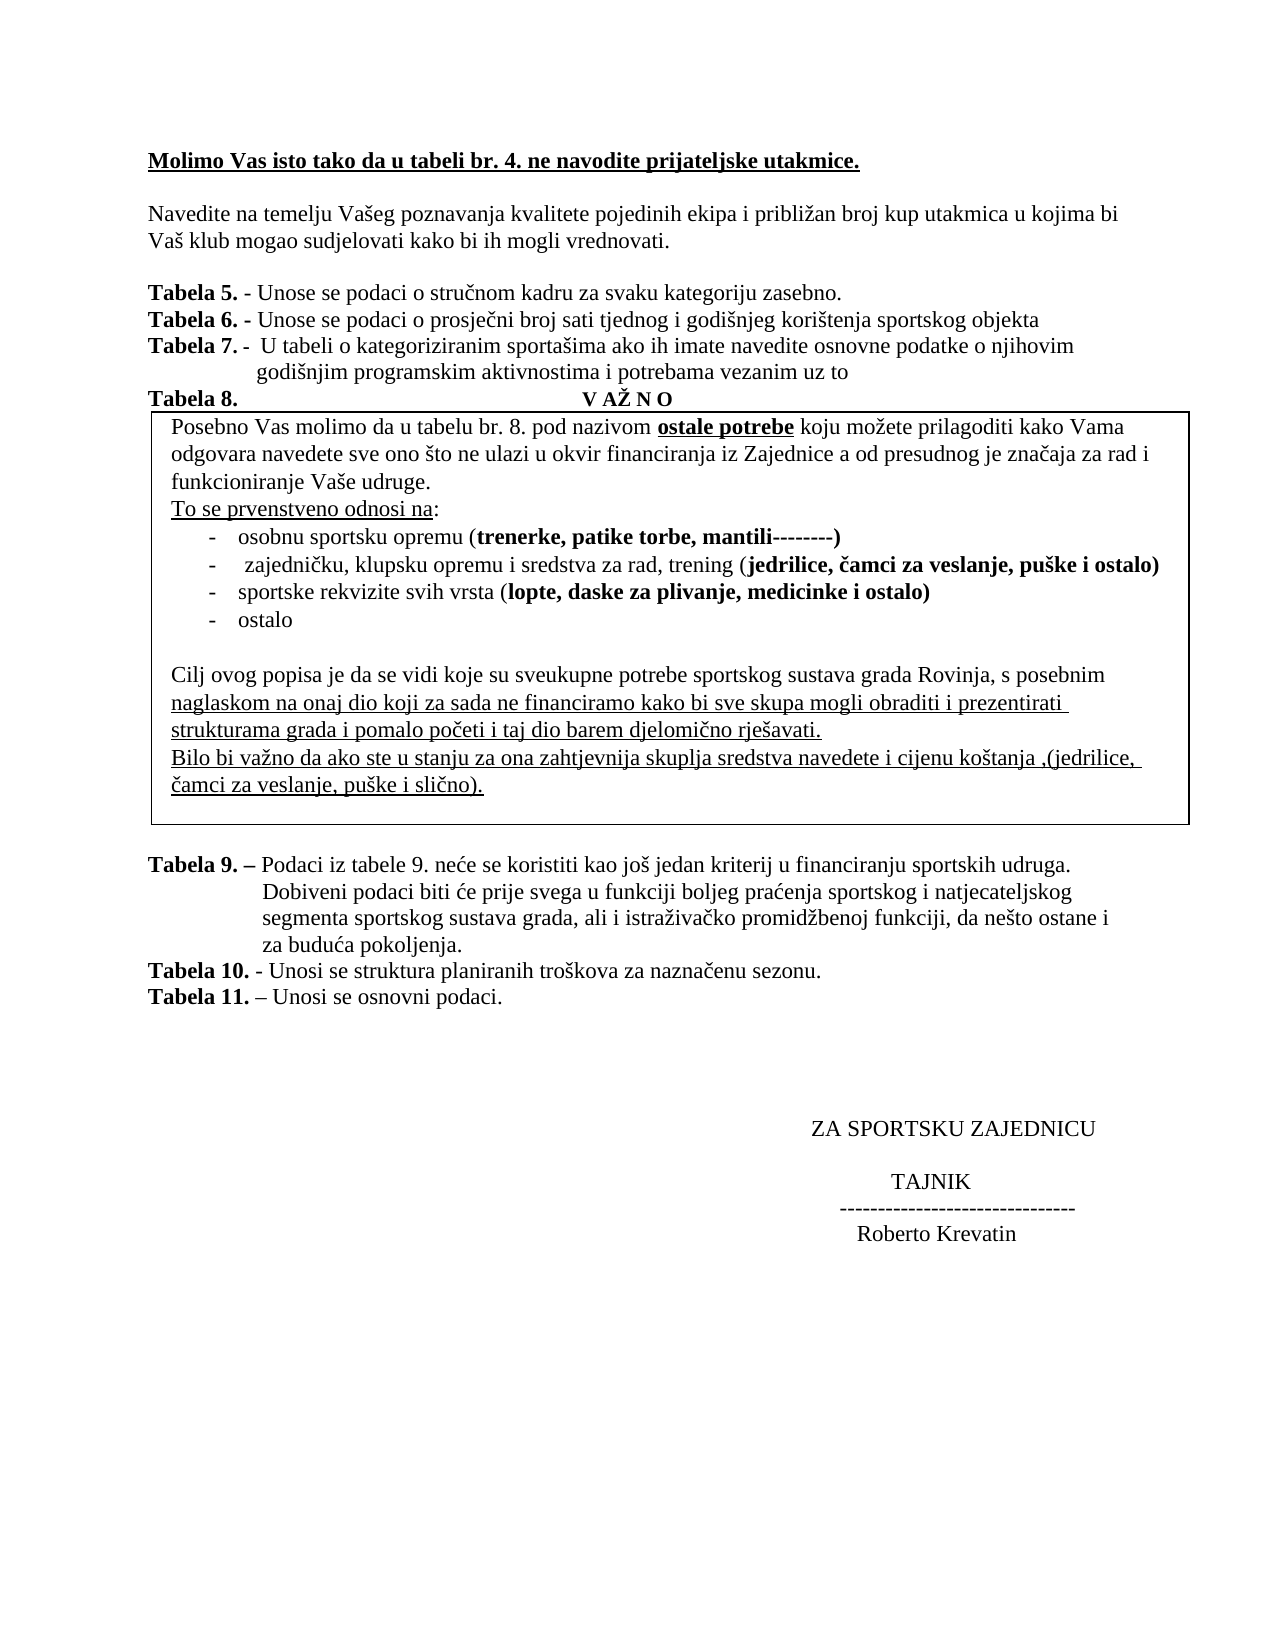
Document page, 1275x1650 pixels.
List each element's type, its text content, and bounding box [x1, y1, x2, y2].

text TAJNIK [148, 1168, 1127, 1194]
text Tabela 9. – Podaci iz tabele 9. neće se koristiti kao još jedan kriterij u financiranju sportskih udruga. [148, 852, 1127, 878]
text godišnjim programskim aktivnostima i potrebama vezanim uz to [148, 358, 1127, 385]
text Tabela 10. - Unosi se struktura planiranih troškova za naznačenu sezonu. [148, 957, 1127, 983]
table_header Posebno Vas molimo da u tabelu br. 8. pod nazivom ostale potrebe koju možete prilagoditi kako Vama odgovara navedete sve ono što ne ulazi u okvir financiranja iz Zajednice a od presudnog je značaja za rad i funkcioniranje Vaše udruge. To se prvenstveno odnosi na: osobnu sportsku opremu (trenerke, patike torbe, mantili--------) - zajedničku, klupsku opremu i sredstva za rad, trening (jedrilice, čamci za veslanje, puške i ostalo) sportske rekvizite svih vrsta (lopte, daske za plivanje, medicinke i ostalo) ostalo Cilj ovog popisa je da se vidi koje su sveukupne potrebe sportskog sustava grada Rovinja, s posebnim naglaskom na onaj dio koji za sada ne financiramo kako bi sve skupa mogli obraditi i prezentirati strukturama grada i pomalo početi i taj dio barem djelomično rješavati. Bilo bi važno da ako ste u stanju za ona zahtjevnija skuplja sredstva navedete i cijenu koštanja ,(jedrilice, čamci za veslanje, puške i slično). [152, 413, 1188, 824]
text Tabela 5. - Unose se podaci o stručnom kadru za svaku kategoriju zasebno. [148, 279, 1127, 306]
text Molimo Vas isto tako da u tabeli br. 4. ne navodite prijateljske utakmice. [148, 148, 1127, 174]
text Tabela 6. - Unose se podaci o prosječni broj sati tjednog i godišnjeg korištenja sportskog objekta [148, 306, 1127, 332]
text za buduća pokoljenja. [148, 931, 1127, 957]
text Tabela 8. V AŽ N O [148, 385, 1127, 411]
text Navedite na temelju Vašeg poznavanja kvalitete pojedinih ekipa i približan broj kup utakmica u kojima bi Vaš klub mogao sudjelovati kako bi ih mogli vrednovati. [148, 200, 1127, 253]
text Tabela 7. - U tabeli o kategoriziranim sportašima ako ih imate navedite osnovne podatke o njihovim [148, 332, 1127, 358]
text ZA SPORTSKU ZAJEDNICU [148, 1115, 1127, 1141]
text segmenta sportskog sustava grada, ali i istraživačko promidžbenoj funkciji, da nešto ostane i [148, 904, 1127, 931]
text Dobiveni podaci biti će prije svega u funkciji boljeg praćenja sportskog i natjecateljskog [148, 878, 1127, 904]
text ------------------------------- [148, 1194, 1127, 1221]
text Roberto Krevatin [148, 1221, 1127, 1247]
text Tabela 11. – Unosi se osnovni podaci. [148, 983, 1127, 1010]
